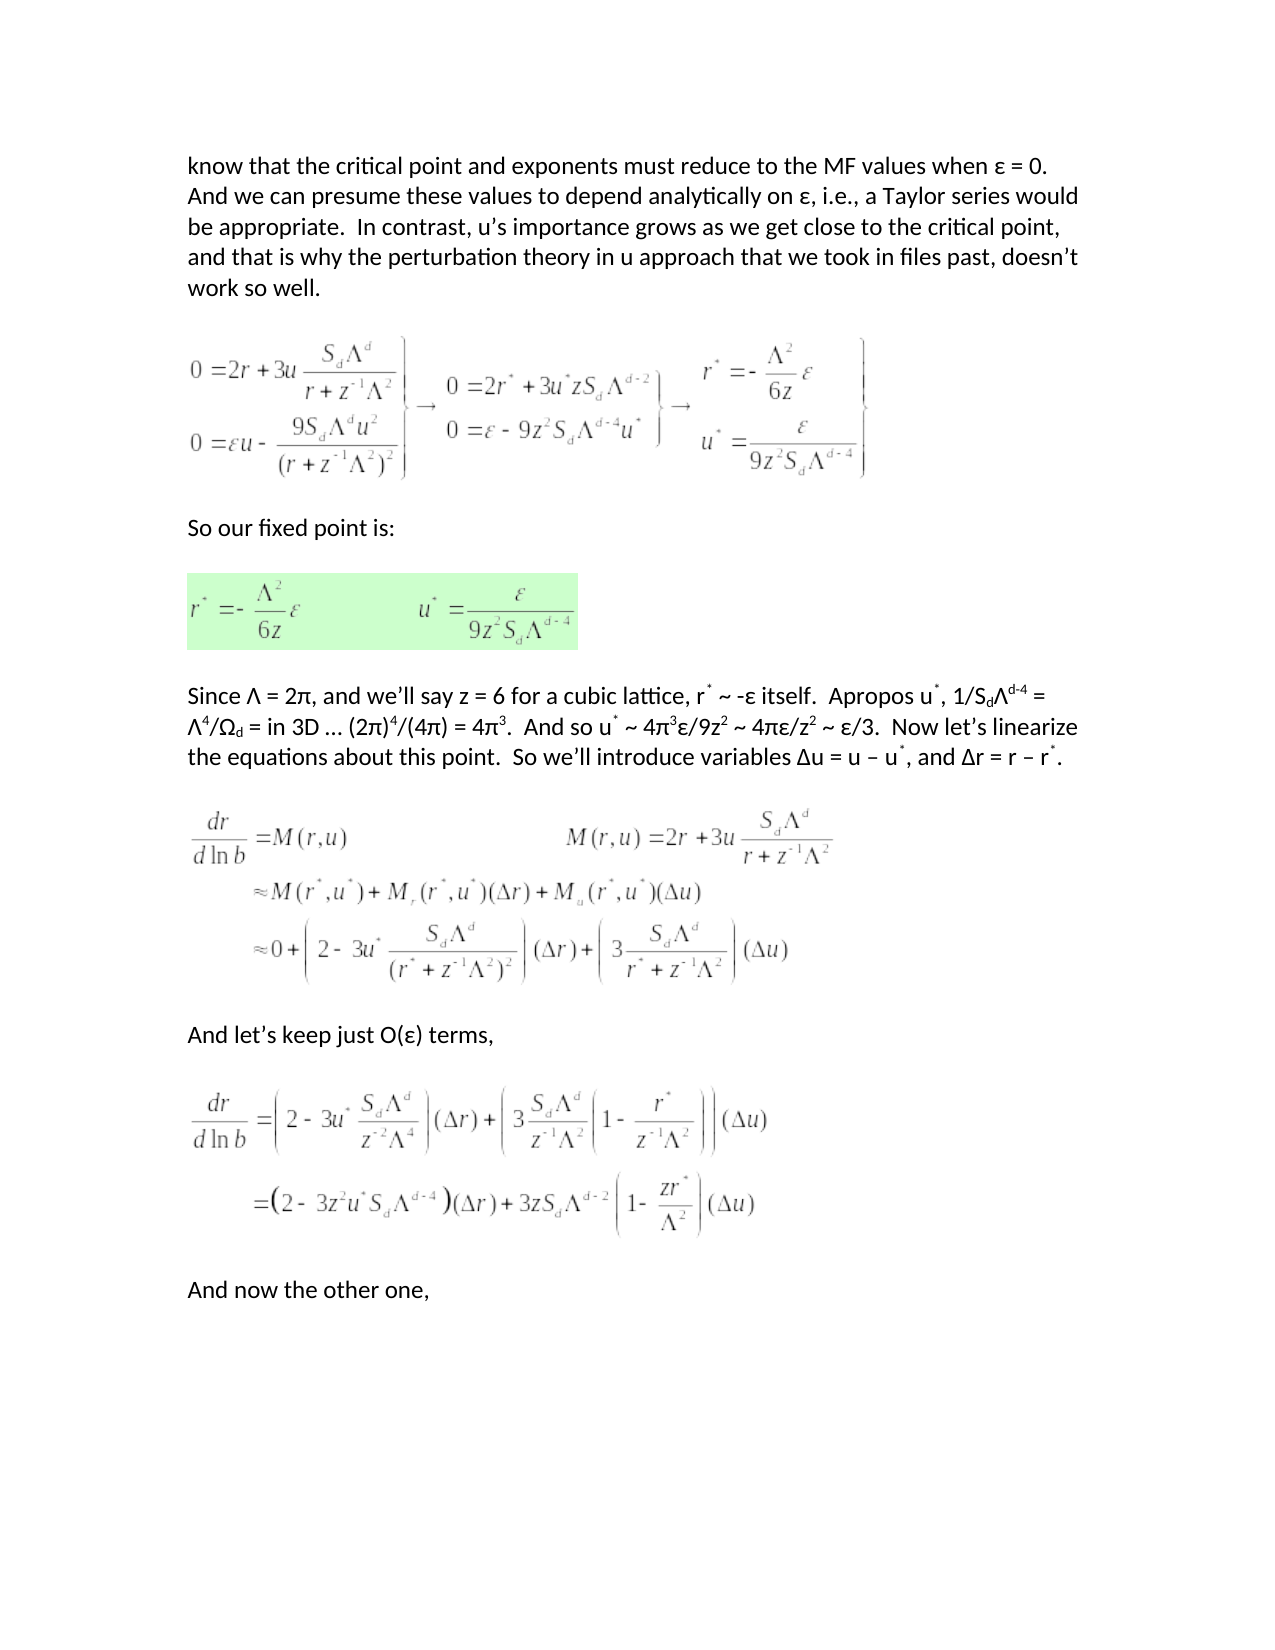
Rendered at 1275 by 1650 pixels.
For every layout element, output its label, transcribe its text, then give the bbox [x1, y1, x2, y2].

text And now the other one, [187, 1275, 1087, 1305]
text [187, 150, 1087, 303]
text Since Λ = 2π, and we’ll say z = 6 for a cubic lattice, r* ~ -ε itself. Apropos u*, 1/SdΛd-4 = Λ4/Ωd = in 3D … (2π)4/(4π) = 4π3. And so u* ~ 4π3ε/9z2 ~ 4πε/z2 ~ ε/3. Now let’s linearize the equations about this point. So we’ll introduce variables Δu = u – u*, and Δr = r – r*. [187, 681, 1087, 772]
text And let’s keep just O(ε) terms, [187, 1019, 1087, 1050]
text So our fixed point is: [187, 512, 1087, 542]
